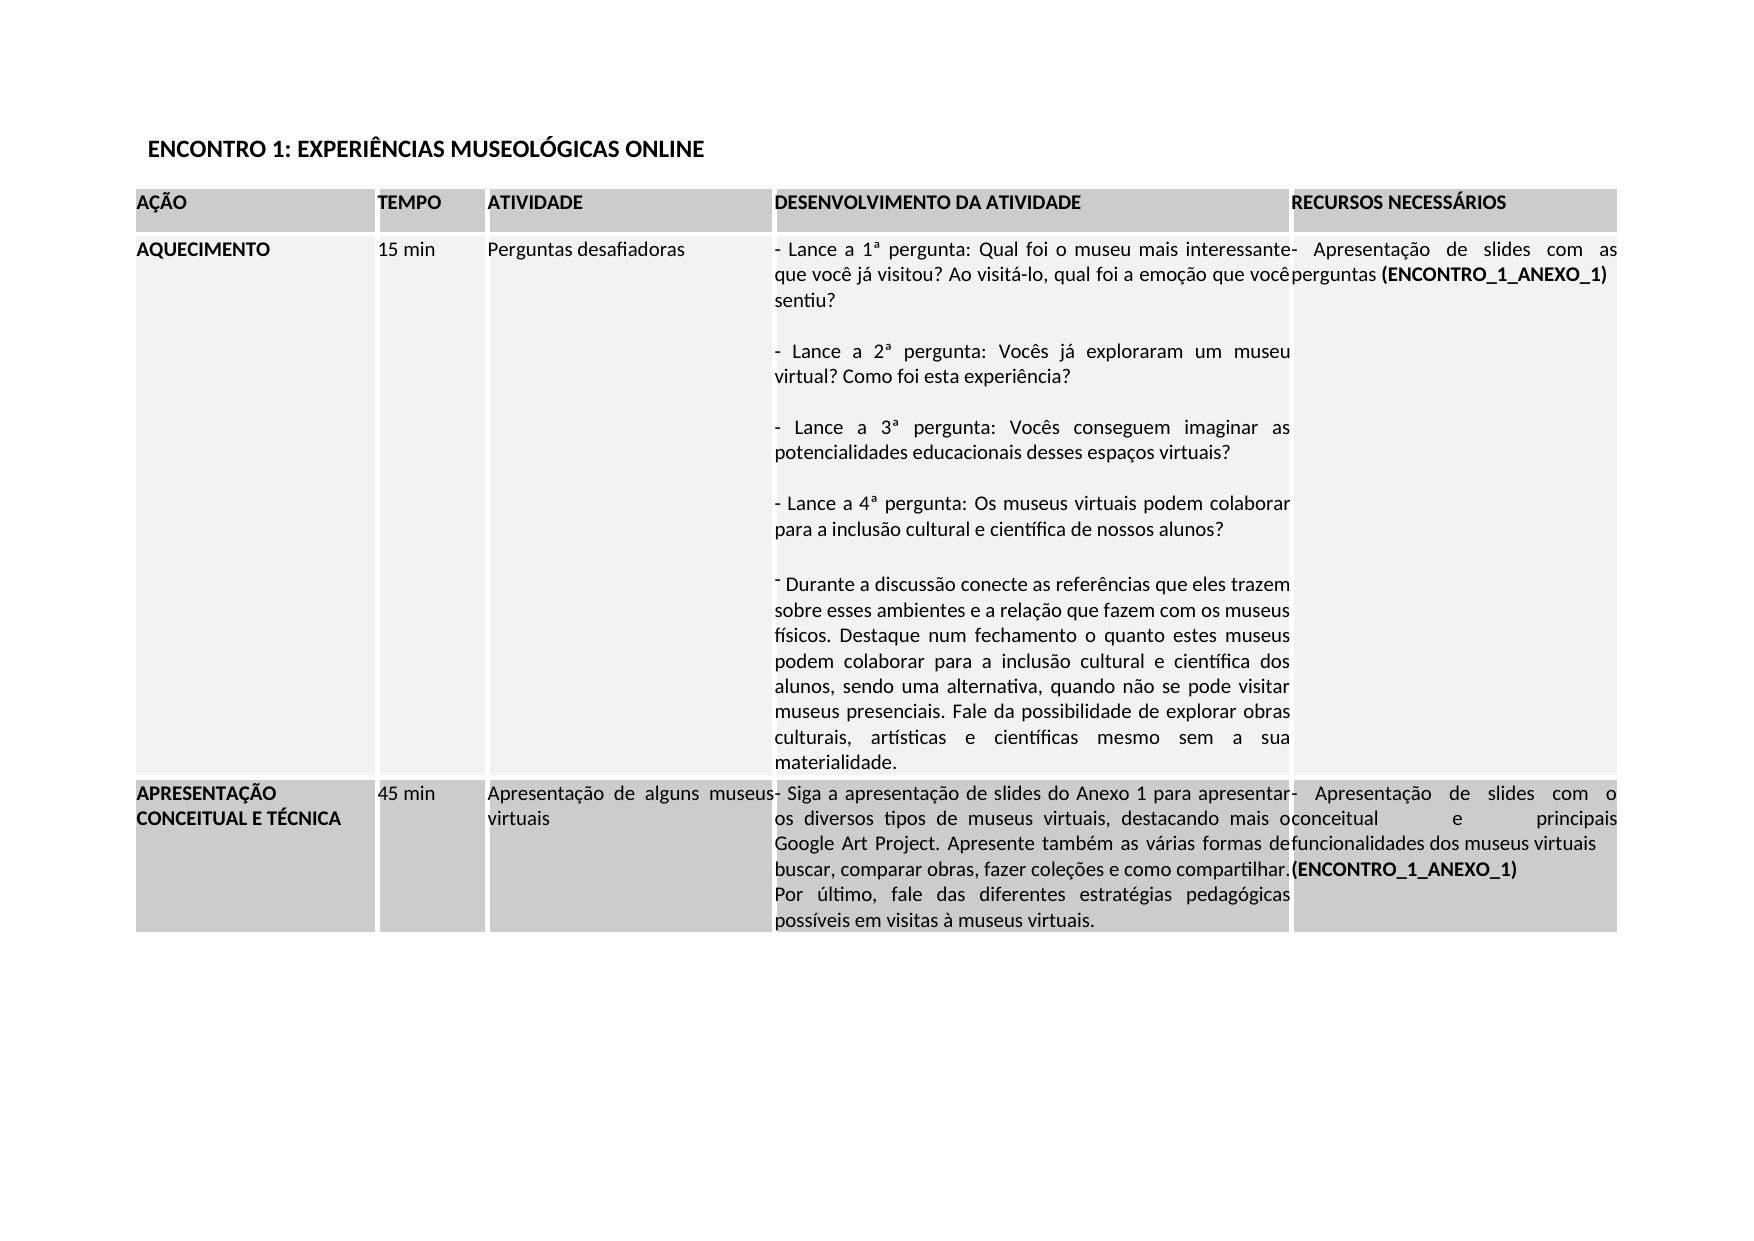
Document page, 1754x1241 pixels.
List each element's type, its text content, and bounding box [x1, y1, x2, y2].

table_cell Perguntas desafiadoras [490, 236, 772, 775]
table_header AÇÃO [136, 189, 375, 232]
text Encontro 1: Experiências museológicas online [148, 133, 1606, 163]
table_cell - Lance a 1ª pergunta: Qual foi o museu mais interessante que você já visitou? Ao visitá-lo, qual foi a emoção que você sentiu? - Lance a 2ª pergunta: Vocês já exploraram um museu virtual? Como foi esta experiência? - Lance a 3ª pergunta: Vocês conseguem imaginar as potencialidades educacionais desses espaços virtuais? - Lance a 4ª pergunta: Os museus virtuais podem colaborar para a inclusão cultural e científica de nossos alunos? - Durante a discussão conecte as referências que eles trazem sobre esses ambientes e a relação que fazem com os museus físicos. Destaque num fechamento o quanto estes museus podem colaborar para a inclusão cultural e científica dos alunos, sendo uma alternativa, quando não se pode visitar museus presenciais. Fale da possibilidade de explorar obras culturais, artísticas e científicas mesmo sem a sua materialidade. [777, 236, 1289, 775]
table_cell APRESENTAÇÃO CONCEITUAL E TÉCNICA [136, 780, 375, 932]
table_cell 45 min [380, 780, 485, 932]
table_cell - Apresentação de slides com as perguntas (ENCONTRO_1_ANEXO_1) [1294, 236, 1617, 775]
table_cell Apresentação de alguns museus virtuais [490, 780, 772, 932]
table_header ATIVIDADE [490, 189, 772, 232]
table_header RECURSOS NECESSÁRIOS [1294, 189, 1617, 232]
table_cell 15 min [380, 236, 485, 775]
table_cell AQUECIMENTO [136, 236, 375, 775]
table_cell - Apresentação de slides com o conceitual e principais funcionalidades dos museus virtuais (ENCONTRO_1_ANEXO_1) [1294, 780, 1617, 932]
table_header TEMPO [380, 189, 485, 232]
table_header DESENVOLVIMENTO DA ATIVIDADE [777, 189, 1289, 232]
table_cell - Siga a apresentação de slides do Anexo 1 para apresentar os diversos tipos de museus virtuais, destacando mais o Google Art Project. Apresente também as várias formas de buscar, comparar obras, fazer coleções e como compartilhar. Por último, fale das diferentes estratégias pedagógicas possíveis em visitas à museus virtuais. [777, 780, 1289, 932]
